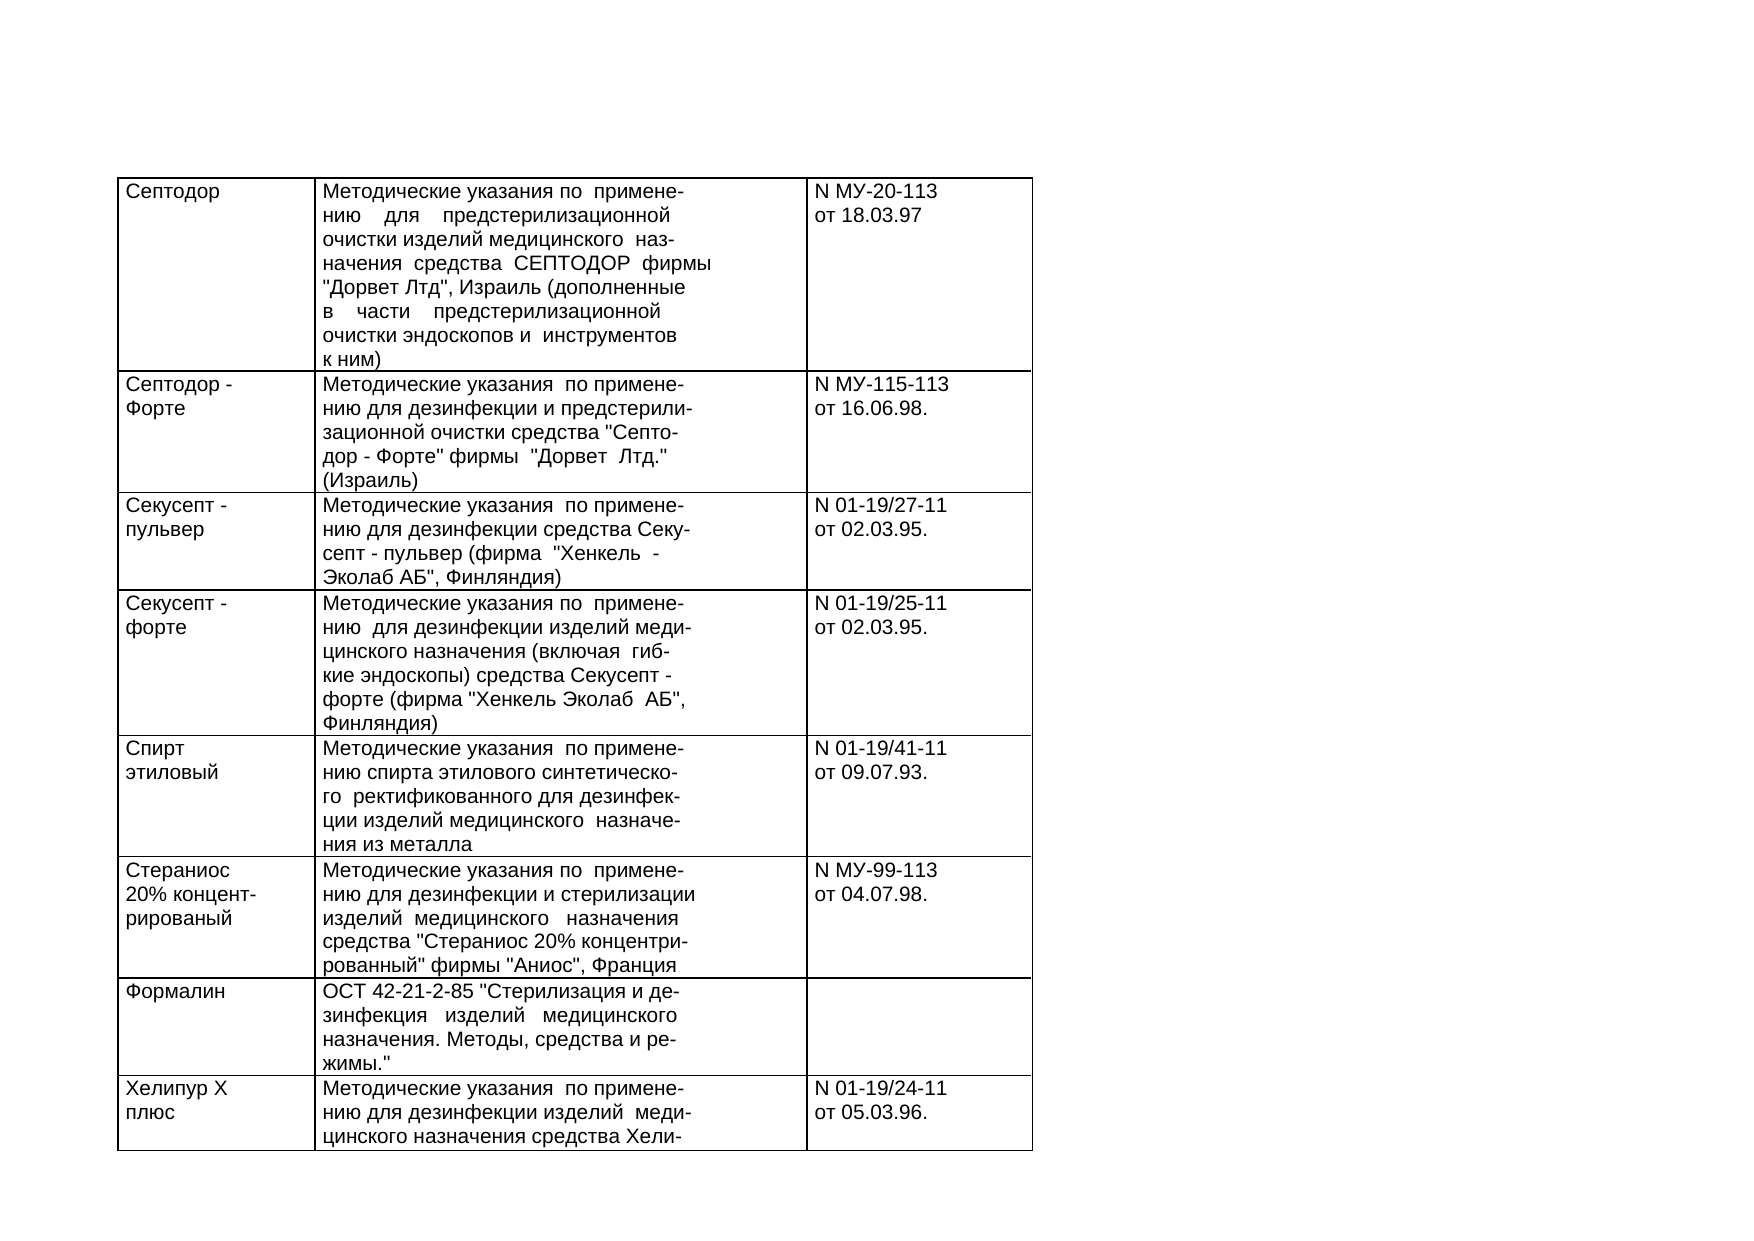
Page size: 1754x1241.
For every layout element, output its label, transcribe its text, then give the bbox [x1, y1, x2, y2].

table_cell ОСТ 42-21-2-85 "Стерилизация и де- зинфекция изделий медицинского назначения. Методы, средства и ре- жимы." [316, 979, 806, 1074]
table_cell N 01-19/27-11 от 02.03.95. [808, 492, 1032, 589]
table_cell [316, 1076, 806, 1149]
table_cell Септодор - Форте [119, 372, 314, 492]
table_cell Методические указания по примене- нию для предстерилизационной очистки изделий медицинского наз- начения средства СЕПТОДОР фирмы "Дорвет Лтд", Израиль (дополненные в части предстерилизационной очистки эндоскопов и инструментов к ним) [316, 179, 806, 370]
table_cell Секусепт - пульвер [119, 493, 314, 589]
table_cell Формалин [119, 979, 314, 1074]
table_cell N 01-19/25-11 от 02.03.95. [808, 589, 1032, 734]
table_cell Спирт этиловый [119, 736, 314, 856]
table_cell Методические указания по примене- нию для дезинфекции и стерилизации изделий медицинского назначения средства "Стераниос 20% концентри- рованный" фирмы "Аниос", Франция [316, 857, 806, 977]
table_cell Септодор [119, 179, 314, 370]
table_cell Методические указания по примене- нию для дезинфекции средства Секу- септ - пульвер (фирма "Хенкель - Эколаб АБ", Финляндия) [316, 493, 806, 589]
table_cell Стераниос 20% концент- рированый [119, 857, 314, 977]
table_cell N МУ-99-113 от 04.07.98. [808, 856, 1032, 977]
table_cell Методические указания по примене- нию для дезинфекции изделий меди- цинского назначения (включая гиб- кие эндоскопы) средства Секусепт - форте (фирма "Хенкель Эколаб АБ", Финляндия) [316, 591, 806, 734]
table_cell N 01-19/41-11 от 09.07.93. [808, 735, 1032, 856]
table_cell Хелипур X плюс [119, 1076, 314, 1149]
table_cell Секусепт - форте [119, 591, 314, 734]
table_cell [808, 1075, 1032, 1149]
table_cell [808, 977, 1032, 1074]
table_cell N МУ-115-113 от 16.06.98. [808, 370, 1032, 492]
table_cell N МУ-20-113 от 18.03.97 [808, 179, 1032, 370]
table_cell Методические указания по примене- нию спирта этилового синтетическо- го ректификованного для дезинфек- ции изделий медицинского назначе- ния из металла [316, 736, 806, 856]
table_cell Методические указания по примене- нию для дезинфекции и предстерили- зационной очистки средства "Септо- дор - Форте" фирмы "Дорвет Лтд." (Израиль) [316, 372, 806, 492]
